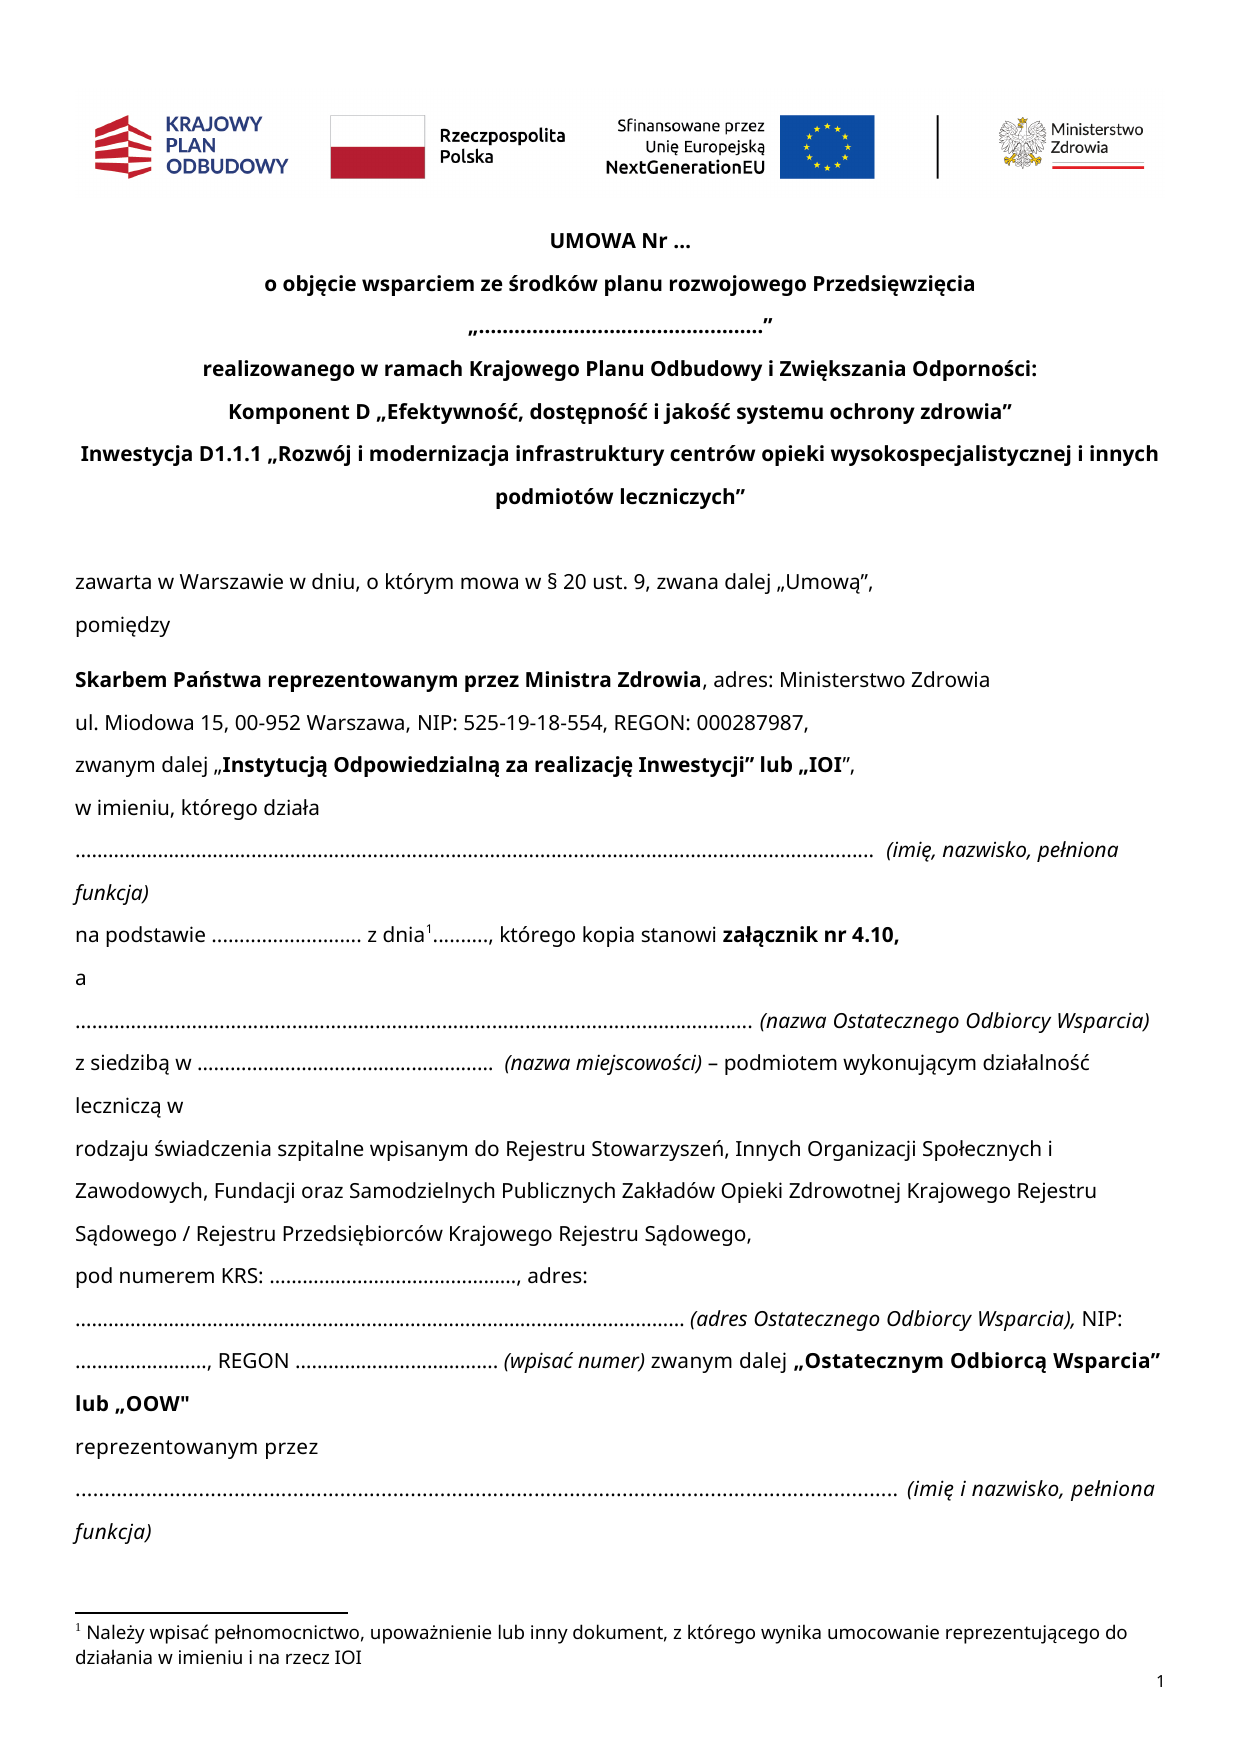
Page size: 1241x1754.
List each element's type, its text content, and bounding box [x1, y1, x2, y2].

text reprezentowanym przez [75, 1432, 1165, 1460]
text pomiędzy [75, 610, 1165, 638]
text zawarta w Warszawie w dniu, o którym mowa w § 20 ust. 9, zwana dalej „Umową”, [75, 567, 1165, 596]
text a [75, 963, 1165, 992]
text Skarbem Państwa reprezentowanym przez Ministra Zdrowia, adres: Ministerstwo Zdrowia ul. Miodowa 15, 00-952 Warszawa, NIP: 525-19-18-554, REGON: 000287987, [75, 665, 1165, 736]
text ............................................................................................................................................ (imię i nazwisko, pełniona funkcja) [75, 1474, 1165, 1546]
text ………………………………………………………………………………………………………….. (nazwa Ostatecznego Odbiorcy Wsparcia) [75, 1006, 1165, 1034]
text pod numerem KRS: ………………………………………, adres: ………………………………………………………………………………………………… (adres Ostatecznego Odbiorcy Wsparcia), NIP: ……………………, REGON ………………………………. (wpisać numer) zwanym dalej „Ostatecznym Odbiorcą Wsparcia” lub „OOW" [75, 1261, 1165, 1418]
subtitle UMOWA Nr … [75, 226, 1165, 255]
text „…………………………………………” [75, 312, 1165, 340]
text realizowanego w ramach Krajowego Planu Odbudowy i Zwiększania Odporności: [75, 354, 1165, 383]
text zwanym dalej „Instytucją Odpowiedzialną za realizację Inwestycji” lub „IOI”, [75, 750, 1165, 779]
text Inwestycja D1.1.1 „Rozwój i modernizacja infrastruktury centrów opieki wysokospecjalistycznej i innych podmiotów leczniczych” [75, 439, 1165, 511]
text na podstawie ........................... z dnia.........., którego kopia stanowi załącznik nr 4.10, [75, 921, 1165, 949]
text Komponent D „Efektywność, dostępność i jakość systemu ochrony zdrowia” [75, 397, 1165, 425]
picture [75, 88, 1166, 198]
text o objęcie wsparciem ze środków planu rozwojowego Przedsięwzięcia [75, 269, 1165, 297]
text …………………………......…………................................................................................................ (imię, nazwisko, pełniona funkcja) [75, 835, 1165, 906]
text rodzaju świadczenia szpitalne wpisanym do Rejestru Stowarzyszeń, Innych Organizacji Społecznych i Zawodowych, Fundacji oraz Samodzielnych Publicznych Zakładów Opieki Zdrowotnej Krajowego Rejestru Sądowego / Rejestru Przedsiębiorców Krajowego Rejestru Sądowego, [75, 1134, 1165, 1247]
text w imieniu, którego działa [75, 793, 1165, 821]
text z siedzibą w ……………………………………………… (nazwa miejscowości) – podmiotem wykonującym działalność leczniczą w [75, 1048, 1165, 1119]
